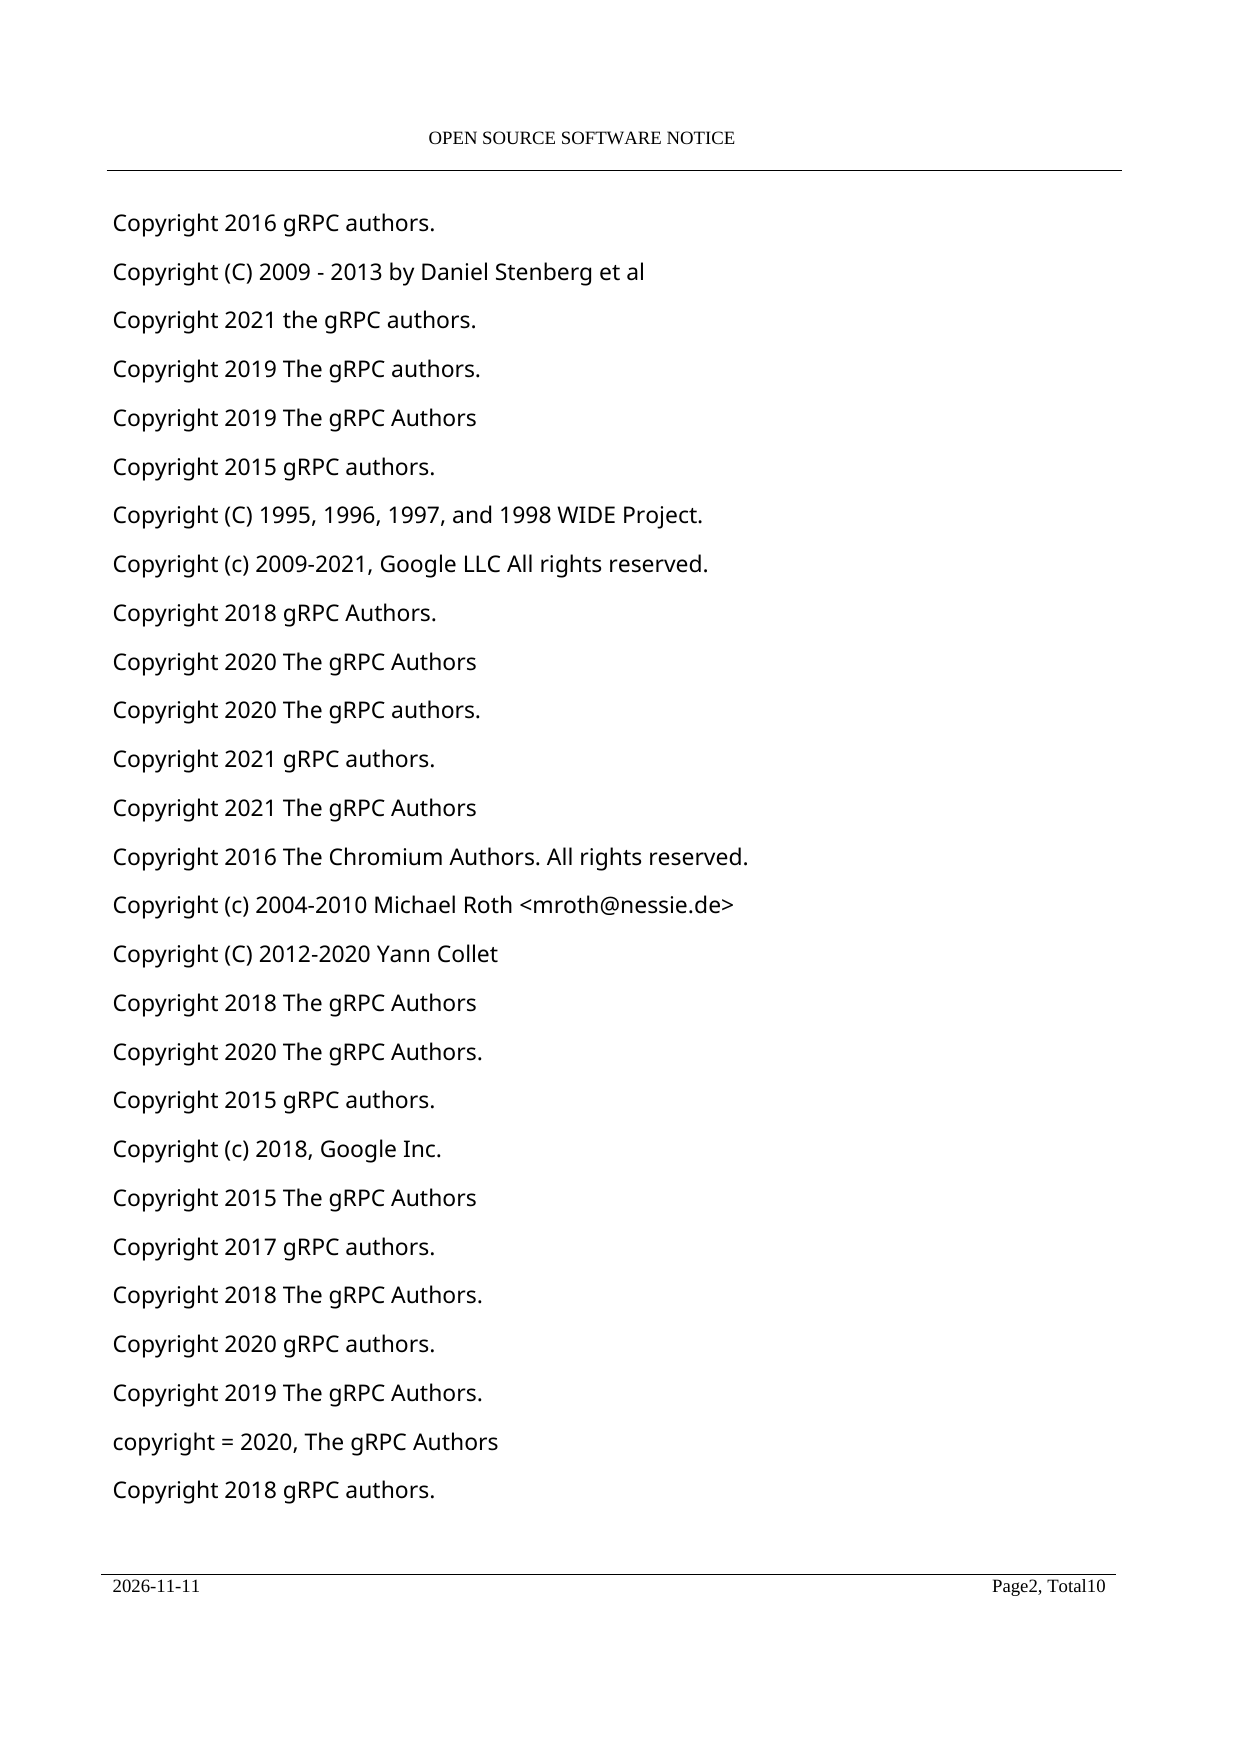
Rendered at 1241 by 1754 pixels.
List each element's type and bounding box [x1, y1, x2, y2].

text [112, 206, 1128, 1555]
